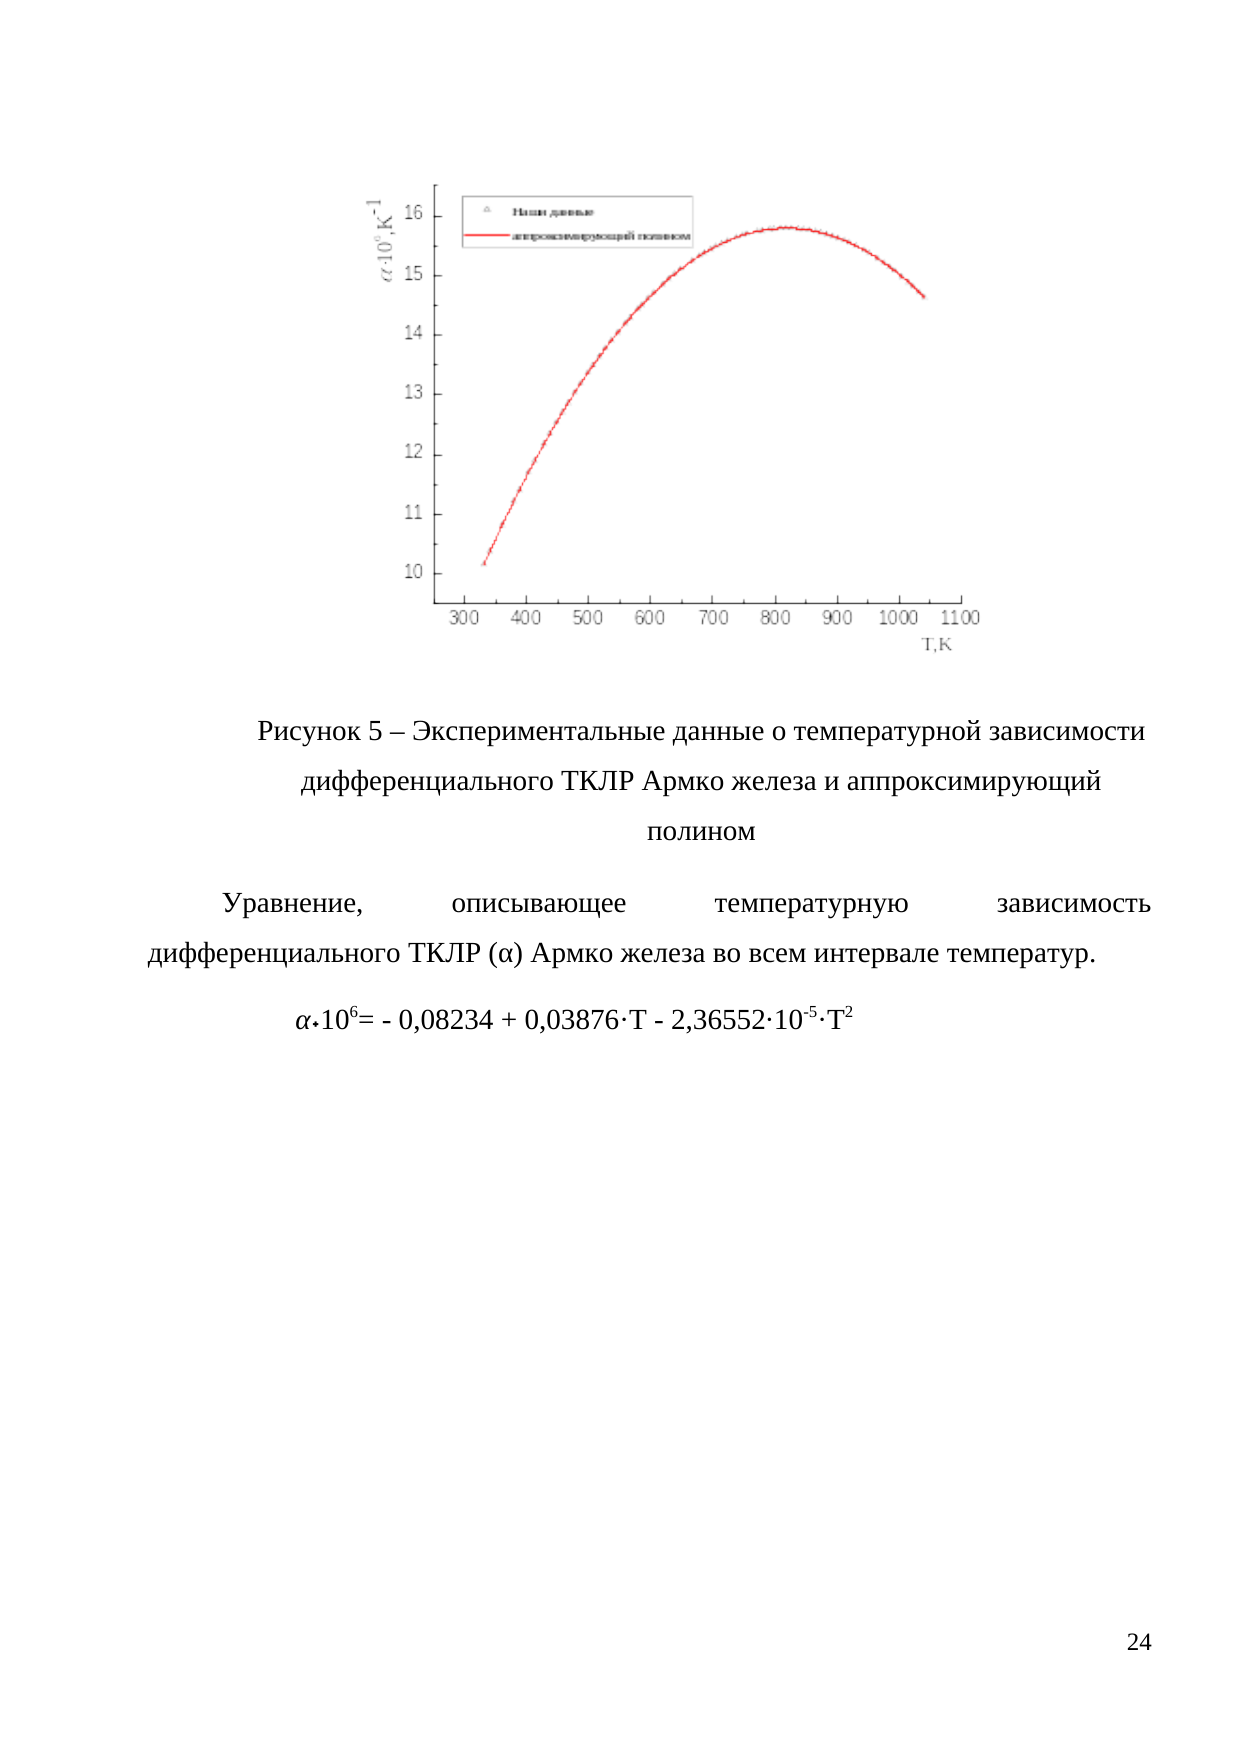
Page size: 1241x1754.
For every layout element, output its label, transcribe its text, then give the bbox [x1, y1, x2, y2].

text Уравнение, описывающее температурную зависимость дифференциального ТКЛР (α) Армко железа во всем интервале температур. [148, 885, 1152, 968]
list Рисунок 5 – Экспериментальные данные о температурной зависимости дифференциального ТКЛР Армко железа и аппроксимирующий полином [251, 713, 1152, 847]
text α˖106= - 0,08234 + 0,03876·T - 2,36552·10-5·T2 [295, 1002, 1152, 1036]
